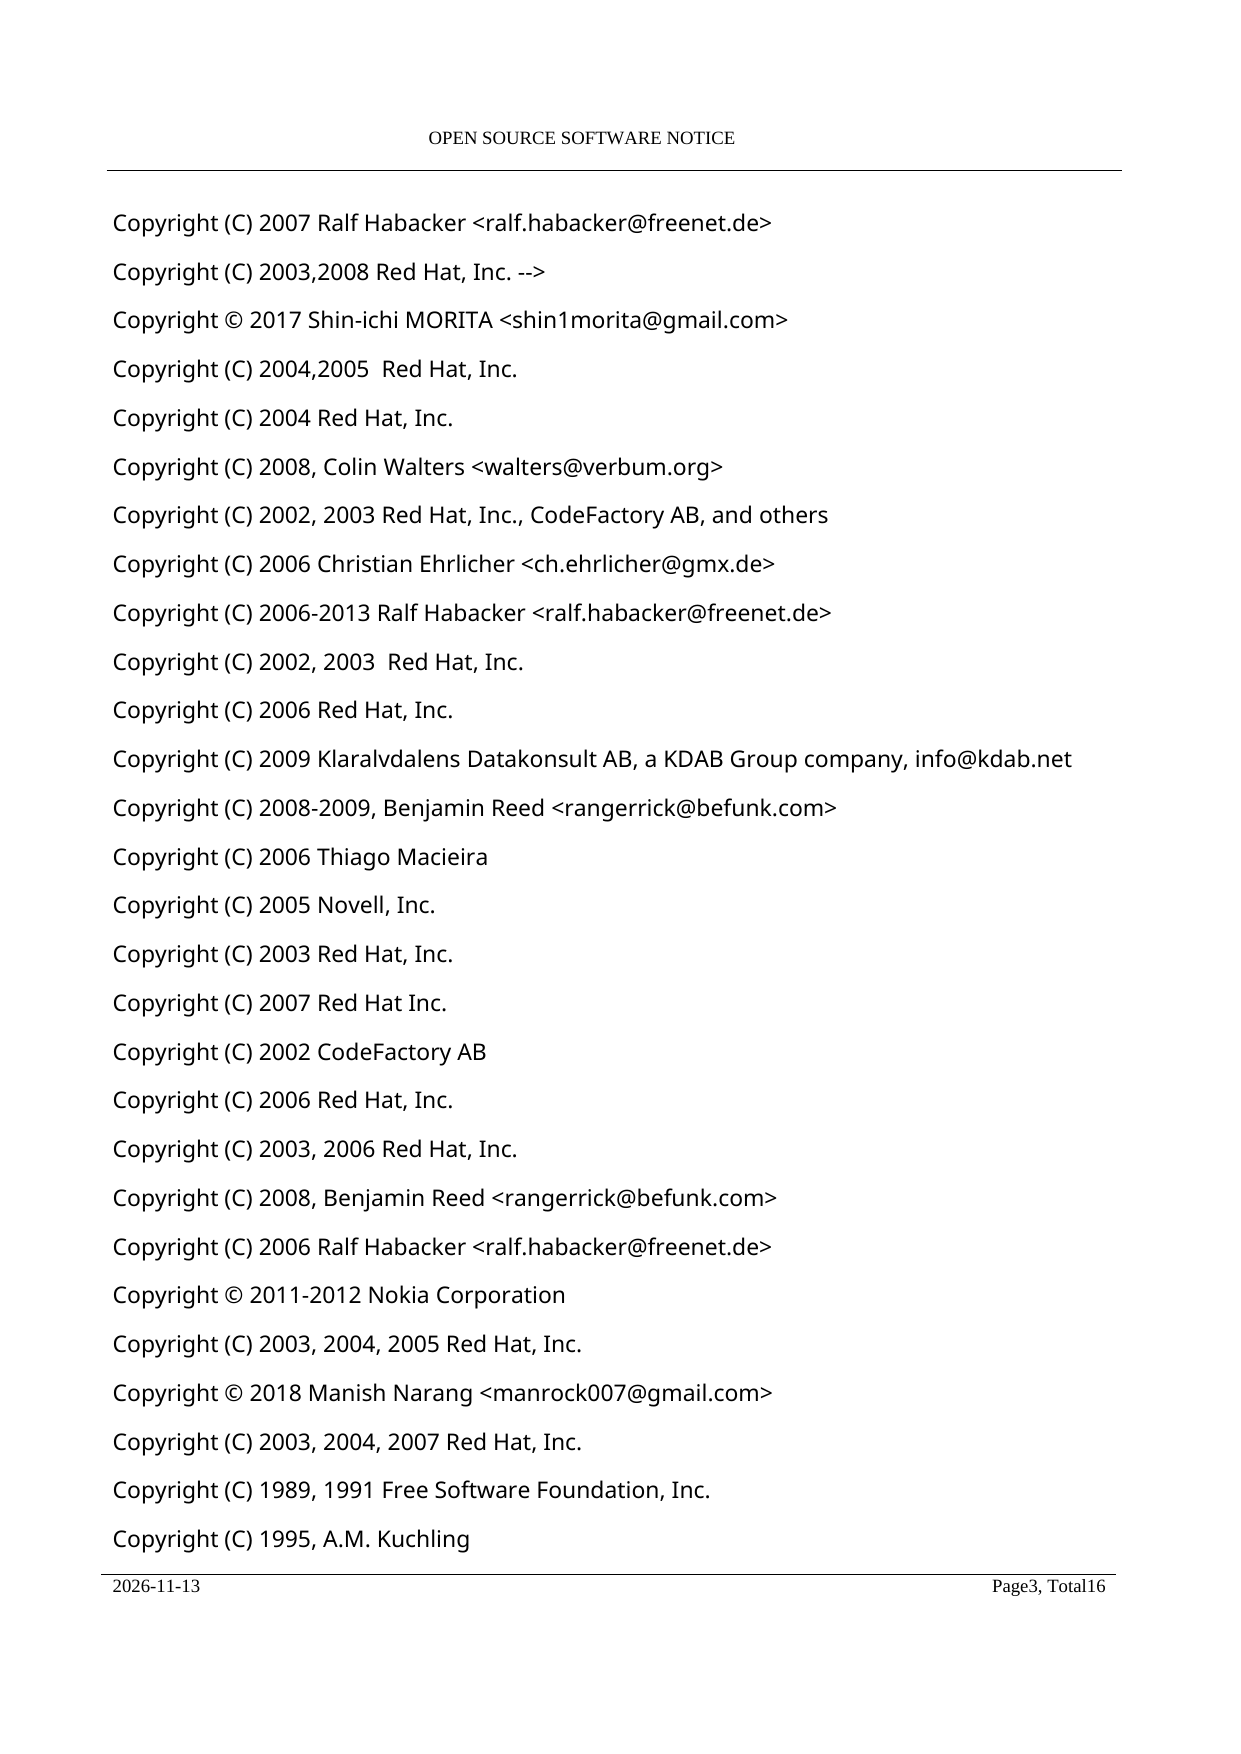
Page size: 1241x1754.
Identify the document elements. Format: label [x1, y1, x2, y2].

text [112, 206, 1128, 1555]
